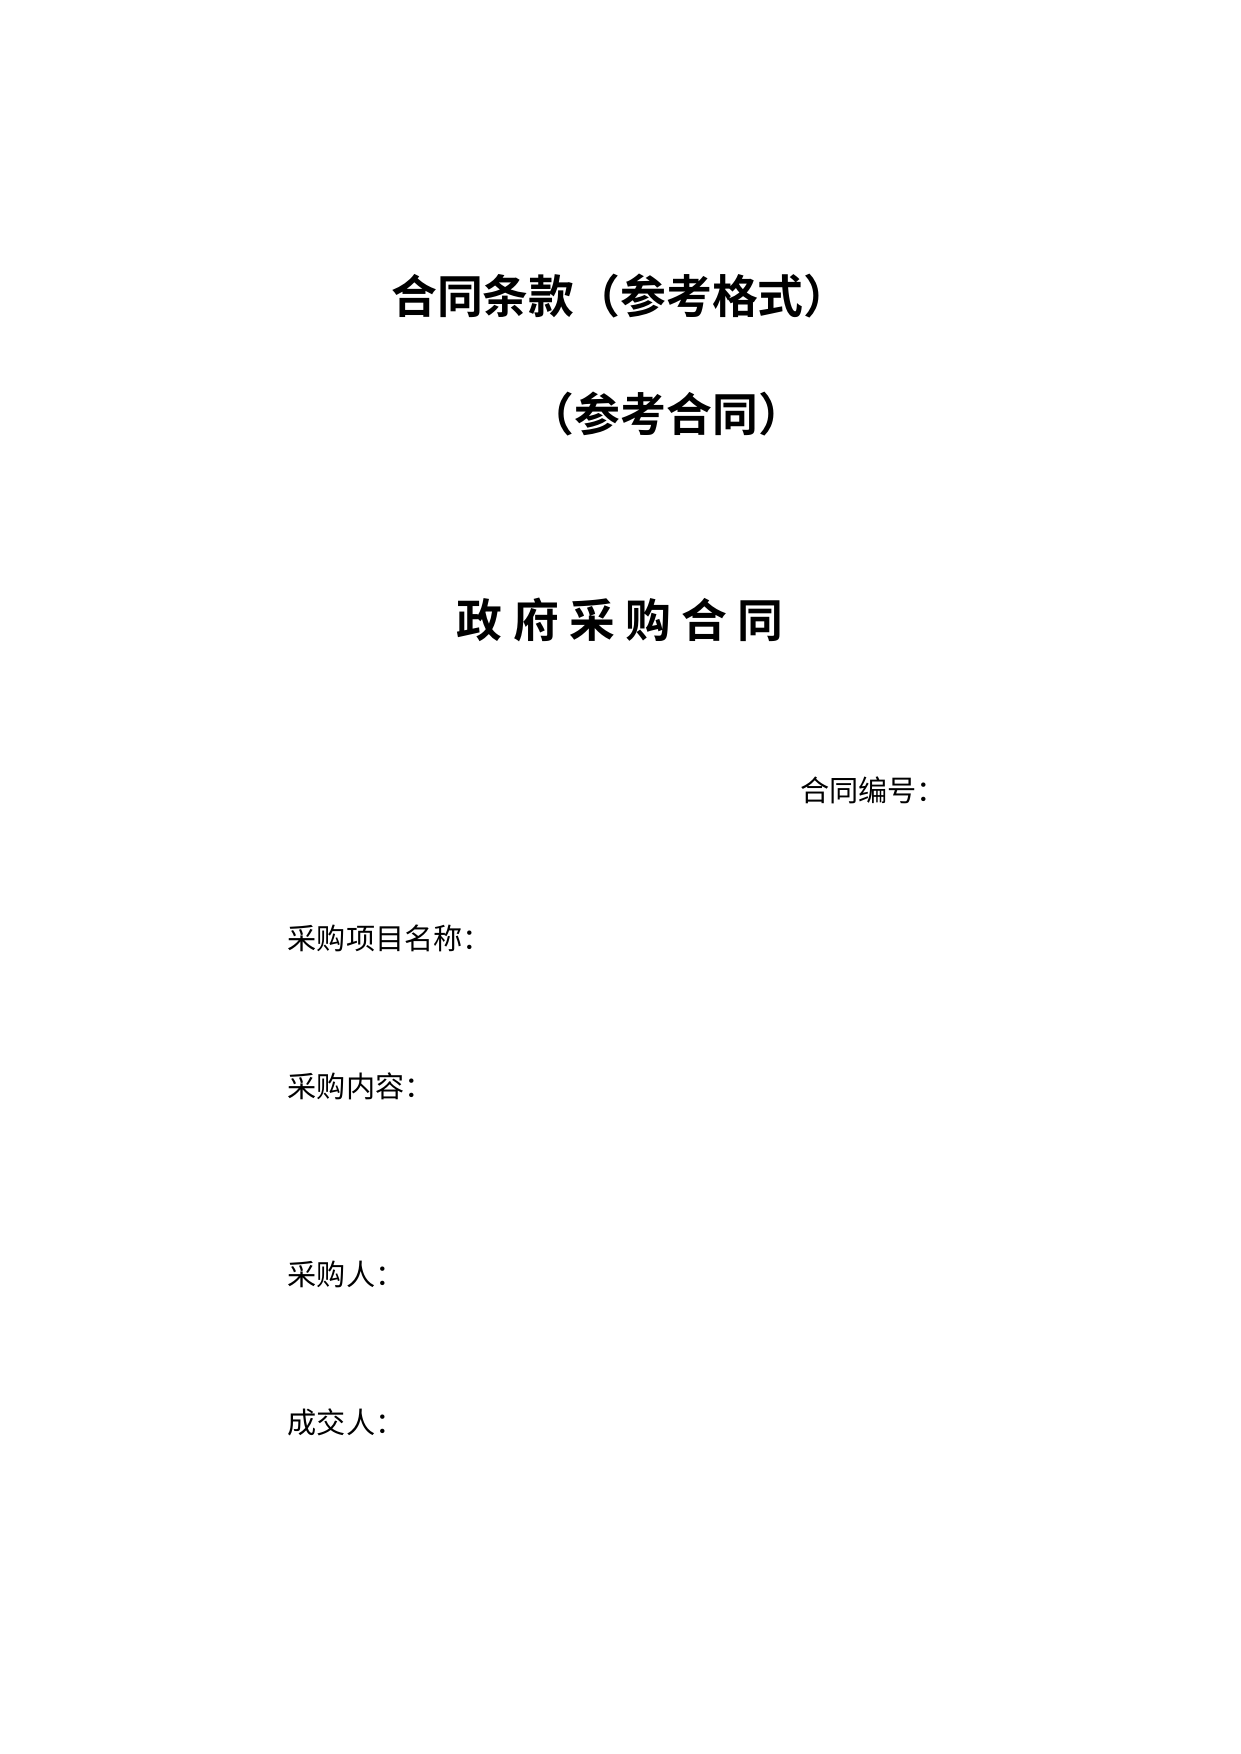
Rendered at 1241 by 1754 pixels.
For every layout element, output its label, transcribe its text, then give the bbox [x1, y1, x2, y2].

text 合同编号： [187, 768, 1053, 810]
text 政 府 采 购 合 同 [187, 584, 1053, 650]
text 采购内容： [287, 1064, 1053, 1106]
text 采购项目名称： [287, 916, 1053, 958]
text 合同条款（参考格式） [187, 270, 1053, 324]
text （参考合同） [187, 378, 1053, 445]
text 成交人： [287, 1399, 1053, 1442]
text 采购人： [287, 1251, 1053, 1294]
